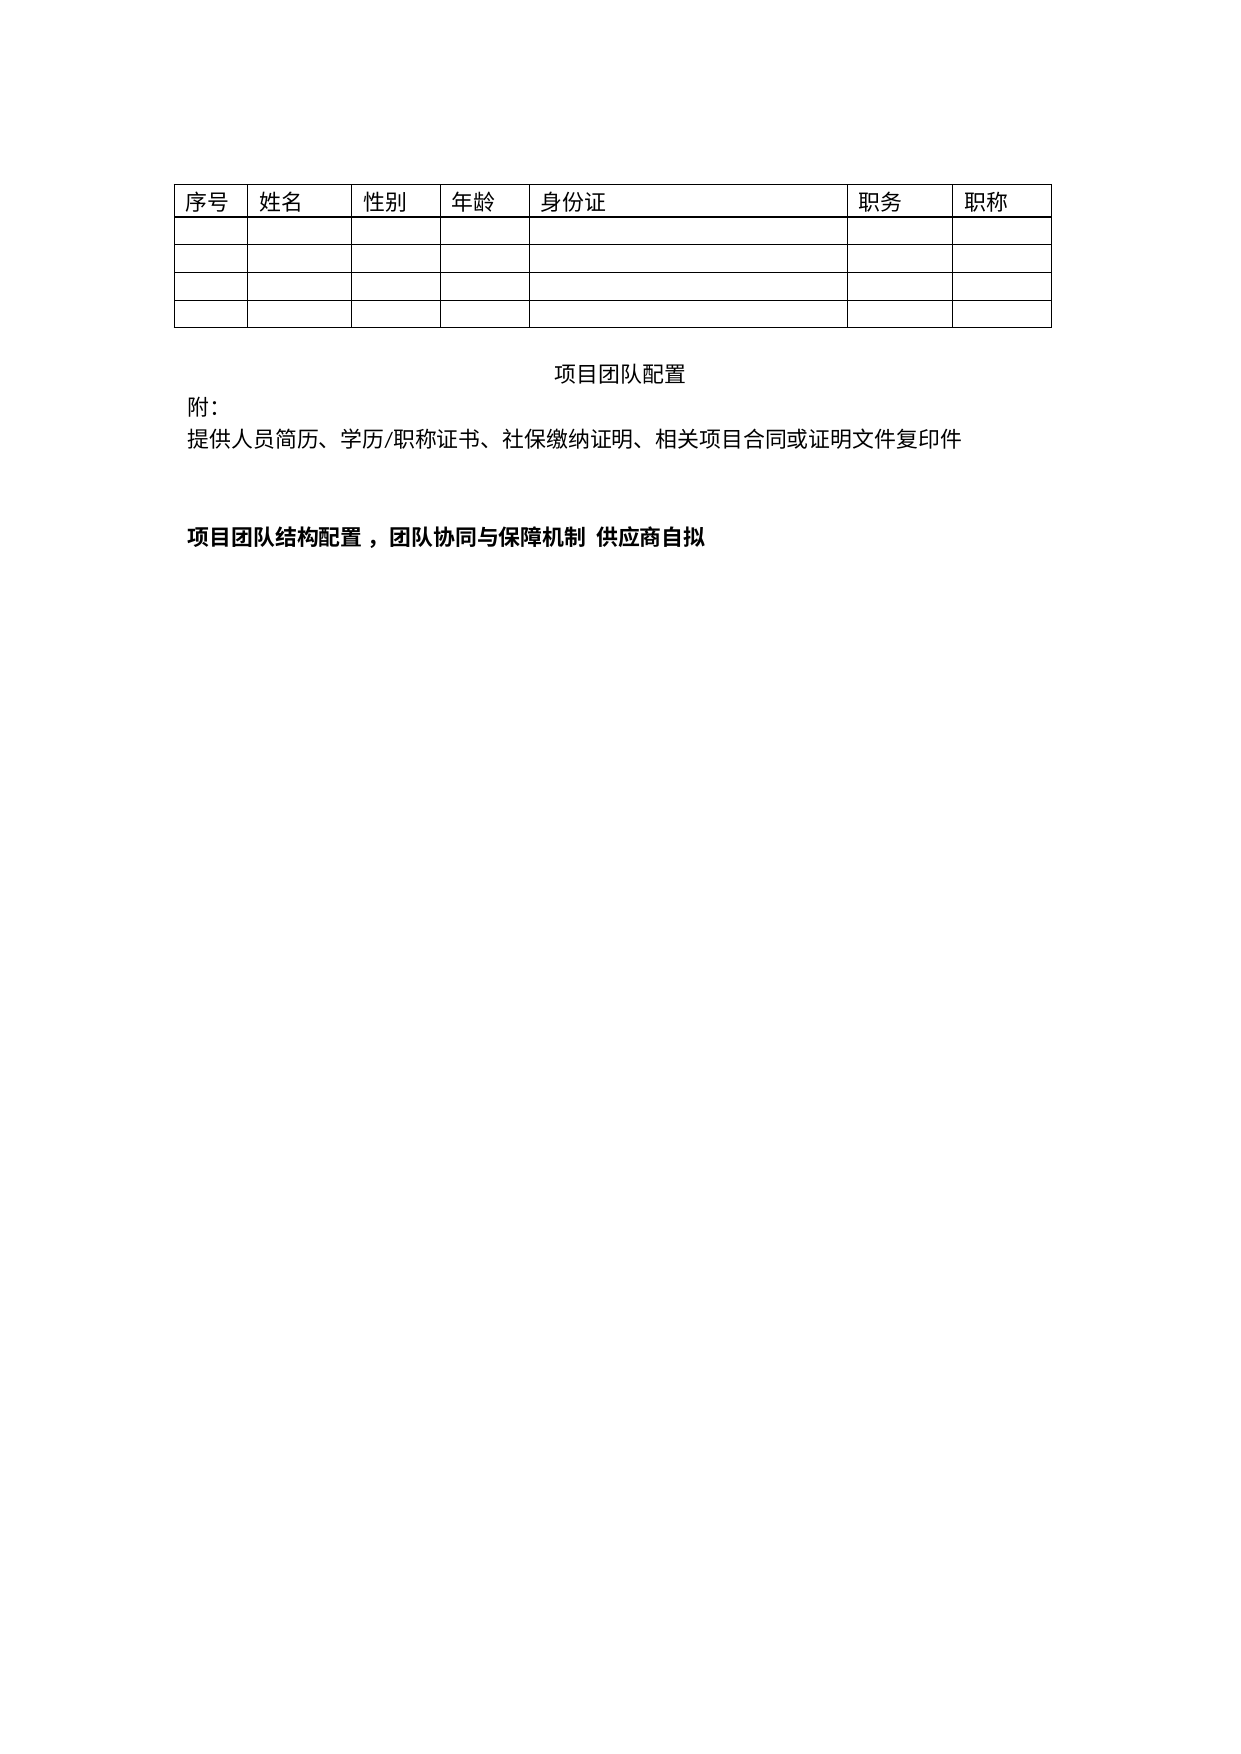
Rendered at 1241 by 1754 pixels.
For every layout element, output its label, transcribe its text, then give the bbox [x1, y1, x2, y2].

table_header 性别 [352, 185, 440, 216]
table_cell [248, 301, 351, 327]
table_cell [953, 218, 1051, 244]
table_cell [848, 218, 952, 244]
table_cell [352, 273, 440, 299]
table_cell [248, 218, 351, 244]
table_cell [530, 218, 847, 244]
table_cell [441, 218, 529, 244]
table_cell [175, 273, 247, 299]
table_header 年龄 [441, 185, 529, 216]
table_header 姓名 [248, 185, 351, 216]
table_cell [848, 273, 952, 299]
table_cell [352, 218, 440, 244]
table_cell [175, 218, 247, 244]
table_cell [848, 245, 952, 272]
table_cell [530, 301, 847, 327]
text 附： [187, 389, 1053, 422]
table_cell [441, 301, 529, 327]
table_cell [352, 245, 440, 272]
table_cell [248, 273, 351, 299]
table_cell [352, 301, 440, 327]
table_cell [175, 301, 247, 327]
table_cell [530, 245, 847, 272]
text 项目团队结构配置 ，团队协同与保障机制 供应商自拟 [187, 519, 1053, 552]
table_cell [848, 301, 952, 327]
table_header 身份证 [530, 185, 847, 216]
table_cell [530, 273, 847, 299]
table_cell [248, 245, 351, 272]
table_cell [953, 245, 1051, 272]
text 提供人员简历、学历/职称证书、社保缴纳证明、相关项目合同或证明文件复印件 [187, 422, 1053, 454]
table_cell [441, 273, 529, 299]
table_cell [175, 245, 247, 272]
table_cell [953, 273, 1051, 299]
table_cell [441, 245, 529, 272]
table_header 职务 [848, 185, 952, 216]
table_cell [953, 301, 1051, 327]
text 项目团队配置 [187, 162, 1053, 389]
table_header 职称 [953, 185, 1051, 216]
table_header 序号 [175, 185, 247, 216]
